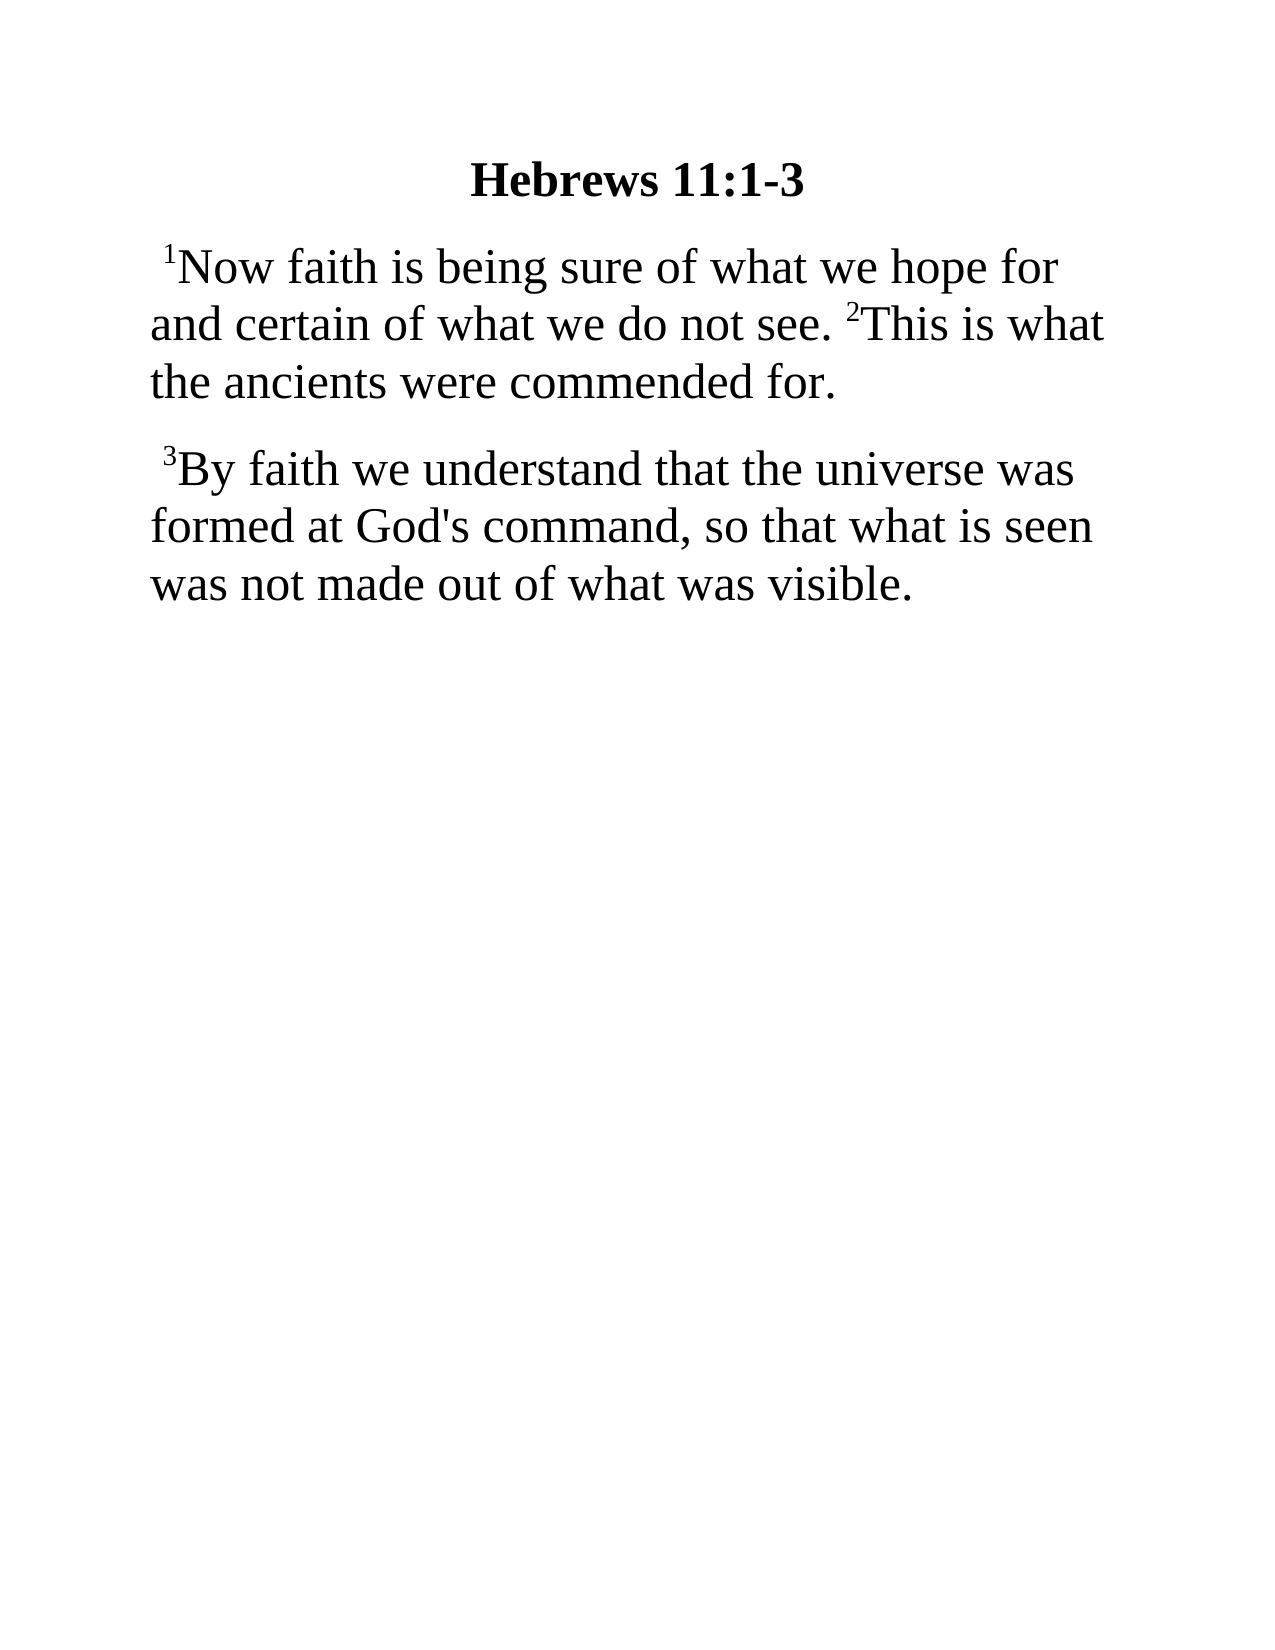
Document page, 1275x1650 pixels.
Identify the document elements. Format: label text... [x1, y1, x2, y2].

text Hebrews 11:1-3 [150, 150, 1125, 207]
text 1Now faith is being sure of what we hope for and certain of what we do not see. 2This is what the ancients were commended for. [150, 237, 1125, 409]
text 3By faith we understand that the universe was formed at God's command, so that what is seen was not made out of what was visible. [150, 438, 1125, 611]
